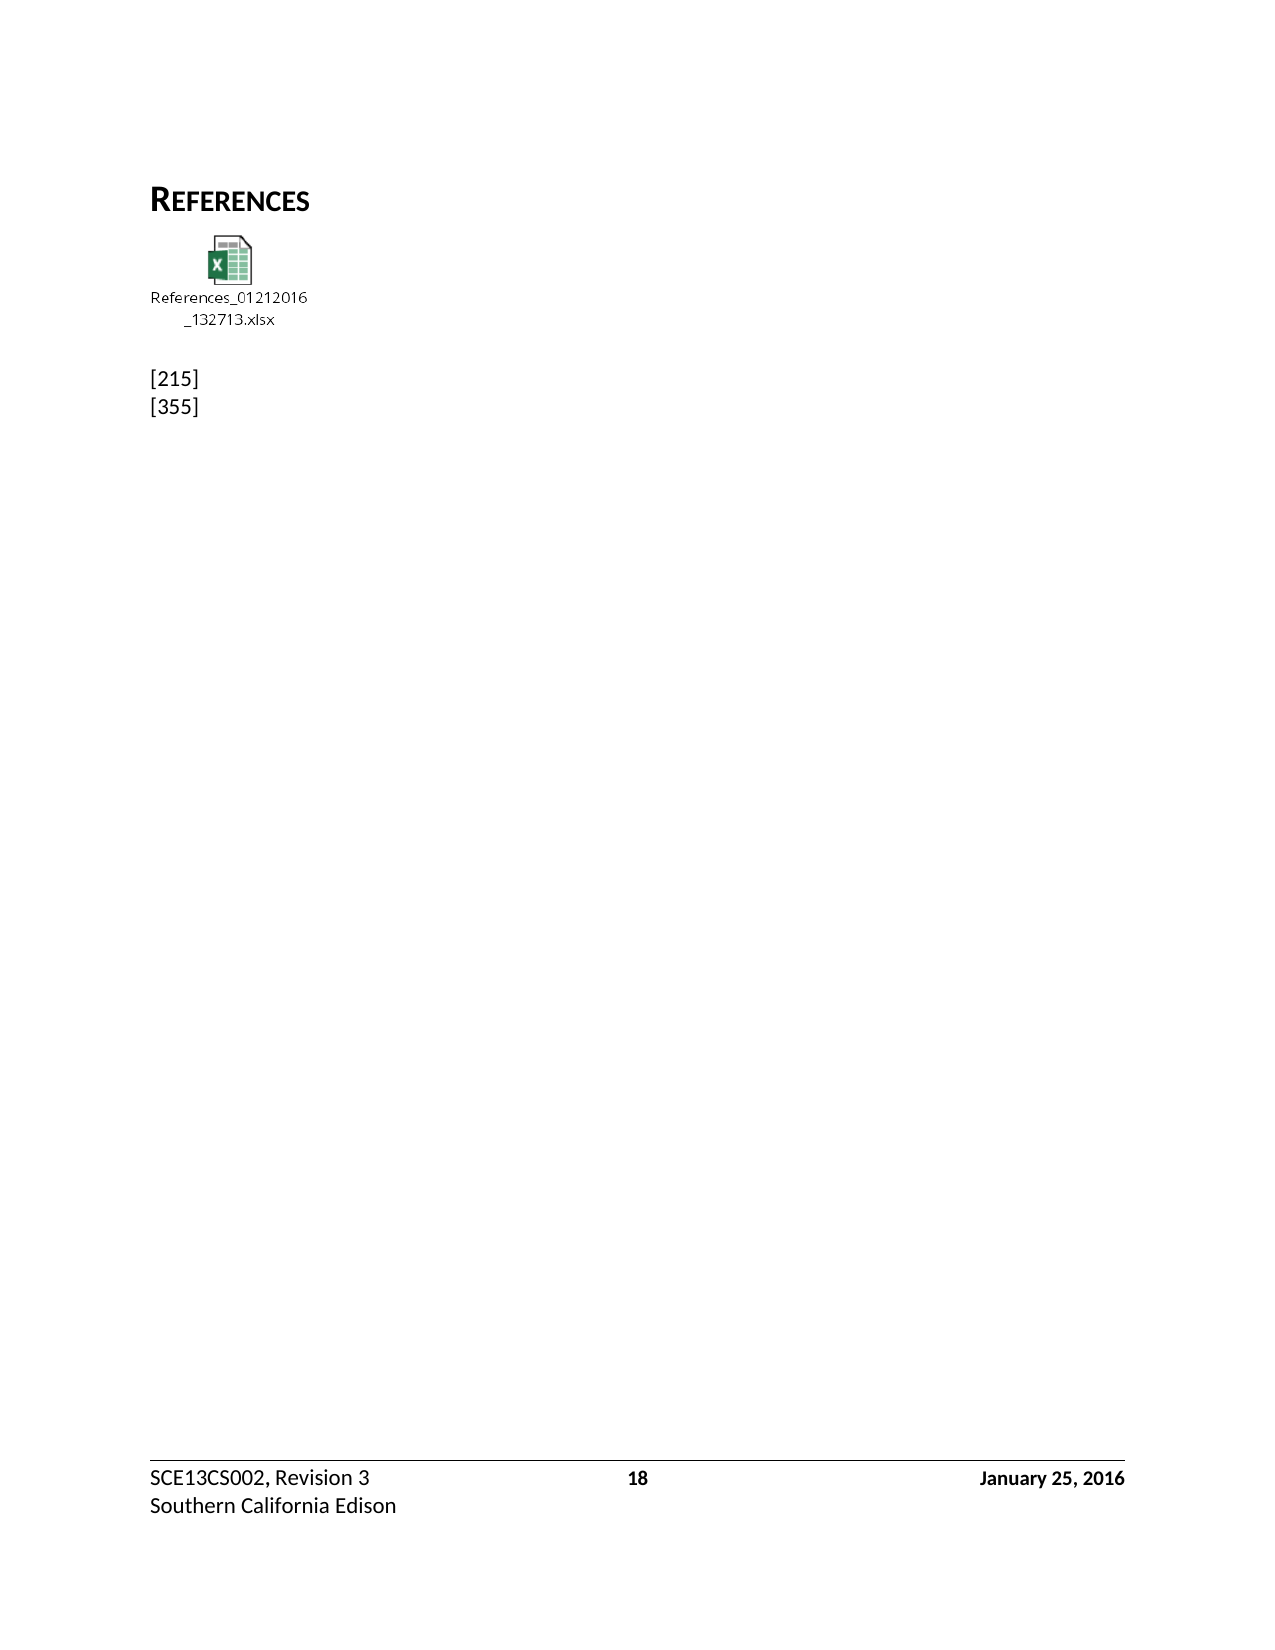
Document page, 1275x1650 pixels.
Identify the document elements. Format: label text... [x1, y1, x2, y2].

text [215] [150, 364, 1125, 392]
text [355] [150, 392, 1125, 420]
subtitle References [150, 175, 1125, 221]
